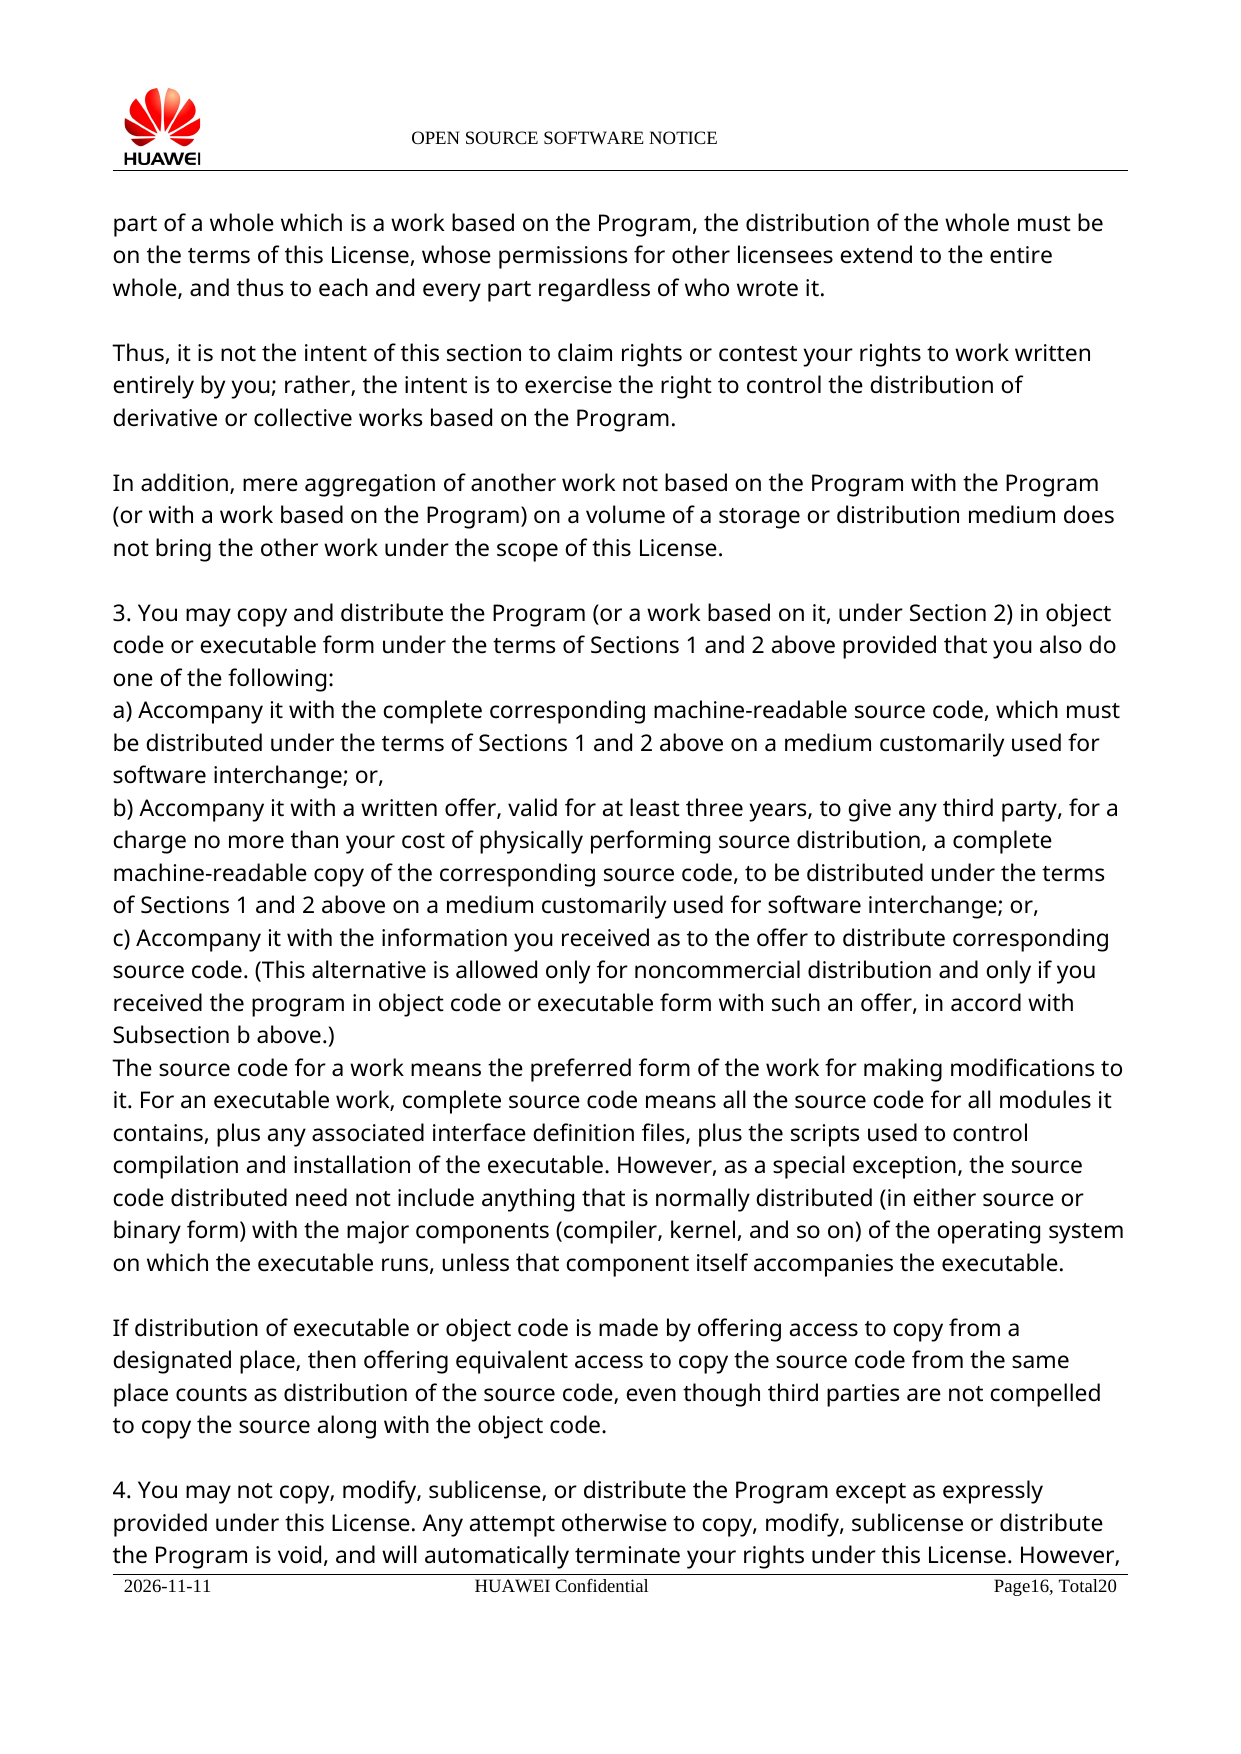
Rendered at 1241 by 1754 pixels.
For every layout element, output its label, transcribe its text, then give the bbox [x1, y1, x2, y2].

text 3. You may copy and distribute the Program (or a work based on it, under Section 2) in object code or executable form under the terms of Sections 1 and 2 above provided that you also do one of the following: [112, 596, 1128, 694]
text If distribution of executable or object code is made by offering access to copy from a designated place, then offering equivalent access to copy the source code from the same place counts as distribution of the source code, even though third parties are not compelled to copy the source along with the object code. [112, 1311, 1128, 1441]
text Thus, it is not the intent of this section to claim rights or contest your rights to work written entirely by you; rather, the intent is to exercise the right to control the distribution of derivative or collective works based on the Program. [112, 336, 1128, 434]
picture [124, 88, 201, 165]
text b) Accompany it with a written offer, valid for at least three years, to give any third party, for a charge no more than your cost of physically performing source distribution, a complete machine-readable copy of the corresponding source code, to be distributed under the terms of Sections 1 and 2 above on a medium customarily used for software interchange; or, [112, 791, 1128, 921]
text a) Accompany it with the complete corresponding machine-readable source code, which must be distributed under the terms of Sections 1 and 2 above on a medium customarily used for software interchange; or, [112, 694, 1128, 791]
text In addition, mere aggregation of another work not based on the Program with the Program (or with a work based on the Program) on a volume of a storage or distribution medium does not bring the other work under the scope of this License. [112, 466, 1128, 564]
text c) Accompany it with the information you received as to the offer to distribute corresponding source code. (This alternative is allowed only for noncommercial distribution and only if you received the program in object code or executable form with such an offer, in accord with Subsection b above.) [112, 921, 1128, 1051]
text The source code for a work means the preferred form of the work for making modifications to it. For an executable work, complete source code means all the source code for all modules it contains, plus any associated interface definition files, plus the scripts used to control compilation and installation of the executable. However, as a special exception, the source code distributed need not include anything that is normally distributed (in either source or binary form) with the major components (compiler, kernel, and so on) of the operating system on which the executable runs, unless that component itself accompanies the executable. [112, 1051, 1128, 1279]
